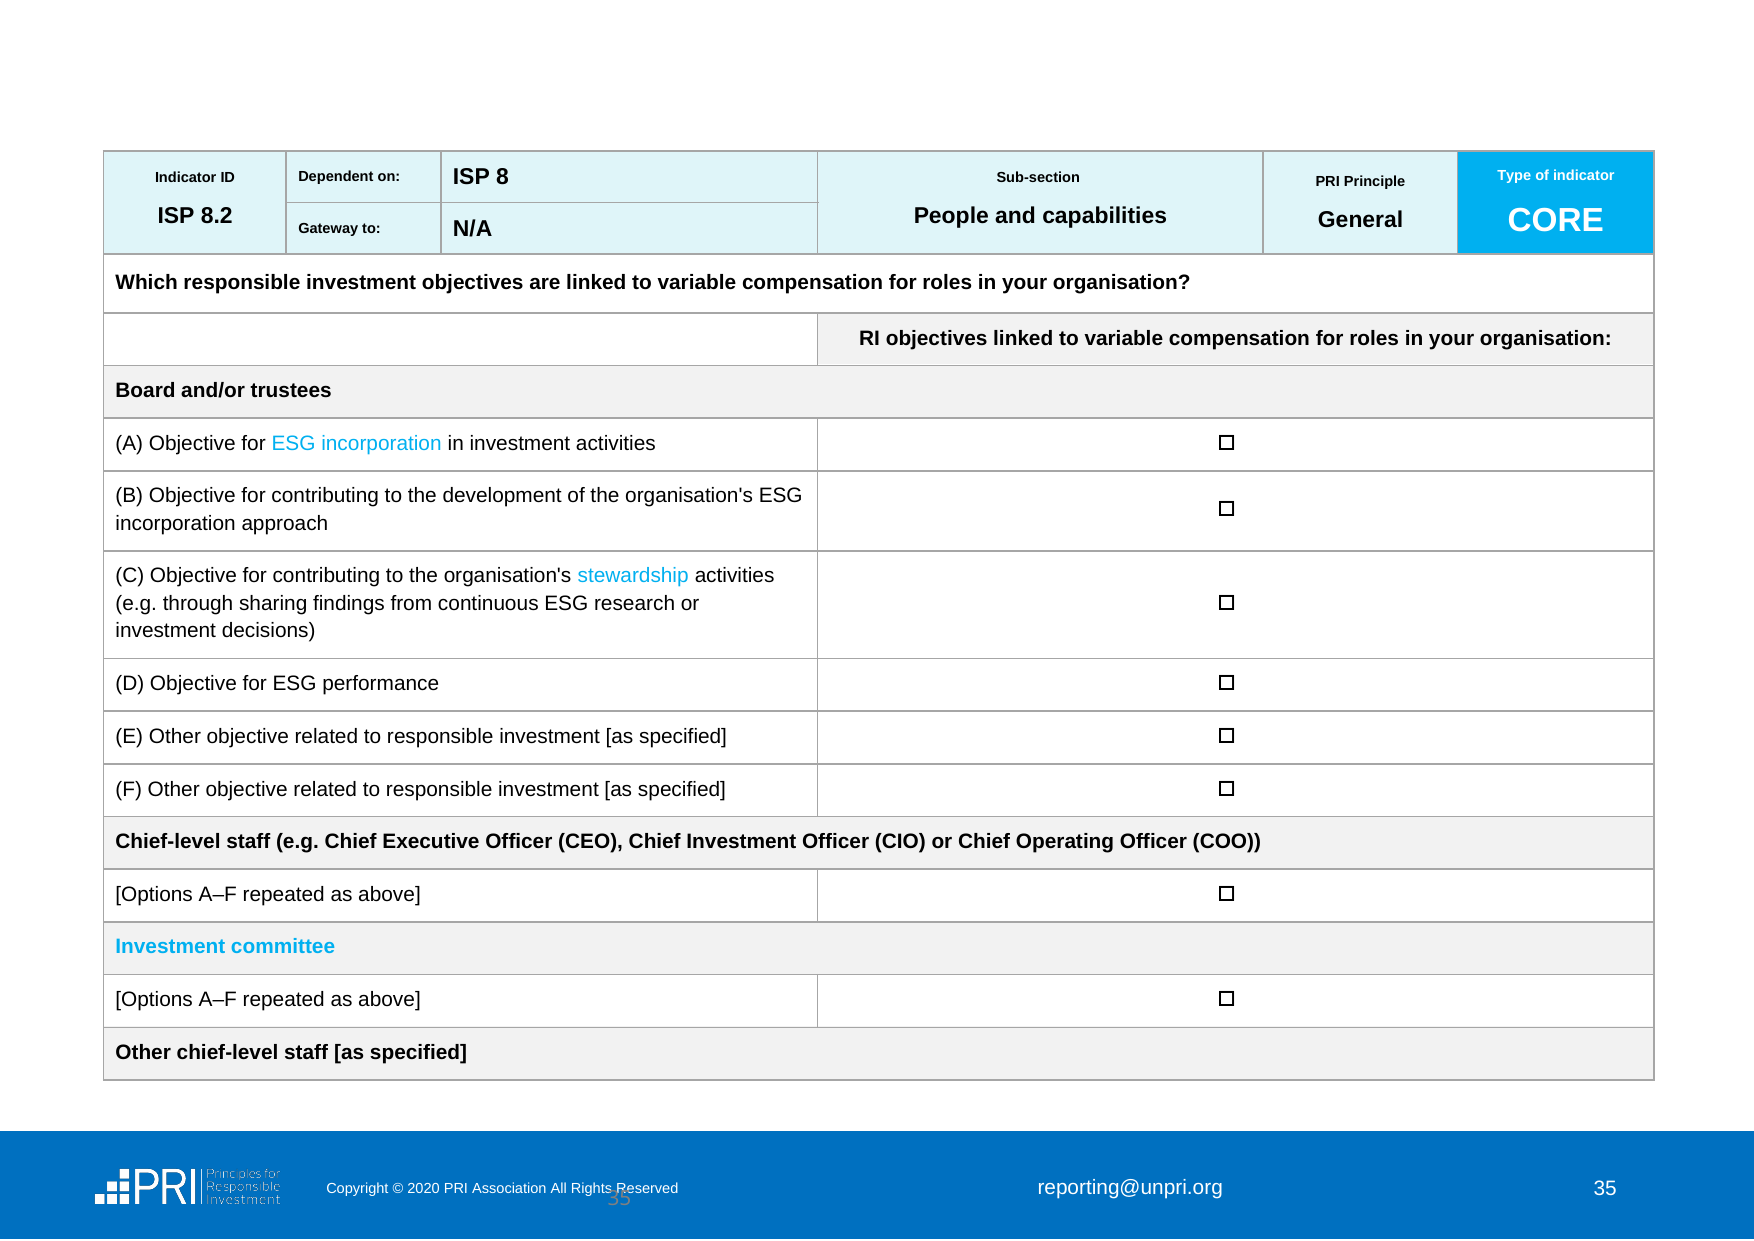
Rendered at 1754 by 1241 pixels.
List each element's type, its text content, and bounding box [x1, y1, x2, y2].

table_cell Gateway to: [287, 203, 440, 253]
table_cell Investment committee [104, 923, 1653, 974]
table_header Sub-section People and capabilities [818, 152, 1262, 253]
table_cell [104, 314, 817, 364]
table_cell [818, 419, 1653, 470]
table_cell [818, 765, 1653, 816]
table_cell (E) Other objective related to responsible investment [as specified] [104, 712, 817, 763]
table_cell [818, 552, 1653, 658]
table_cell RI objectives linked to variable compensation for roles in your organisation: [818, 314, 1653, 364]
table_cell [Options A–F repeated as above] [104, 870, 817, 921]
table_cell Which responsible investment objectives are linked to variable compensation for roles in your organisation? [104, 255, 1653, 312]
table_cell N/A [442, 203, 817, 253]
table_cell (C) Objective for contributing to the organisation's stewardship activities (e.g. through sharing findings from continuous ESG research or investment decisions) [104, 552, 817, 658]
table_header Dependent on: [287, 152, 440, 201]
table_cell Other chief-level staff [as specified] [104, 1028, 1653, 1079]
table_header ISP 8 [442, 152, 817, 201]
table_cell (B) Objective for contributing to the development of the organisation's ESG incorporation approach [104, 472, 817, 550]
table_cell [818, 975, 1653, 1026]
table_cell [818, 712, 1653, 763]
table_header Type of indicator CORE [1458, 152, 1653, 253]
table_header Indicator ID ISP 8.2 [104, 152, 285, 253]
table_cell [818, 659, 1653, 710]
table_cell (A) Objective for ESG incorporation in investment activities [104, 419, 817, 470]
picture [92, 1166, 282, 1207]
table_cell (D) Objective for ESG performance [104, 659, 817, 710]
table_cell [Options A–F repeated as above] [104, 975, 817, 1026]
table_cell Board and/or trustees [104, 366, 1653, 417]
table_cell (F) Other objective related to responsible investment [as specified] [104, 765, 817, 816]
table_header PRI Principle General [1264, 152, 1457, 253]
table_cell [818, 870, 1653, 921]
table_cell [818, 472, 1653, 550]
table_cell Chief-level staff (e.g. Chief Executive Officer (CEO), Chief Investment Officer (CIO) or Chief Operating Officer (COO)) [104, 817, 1653, 868]
